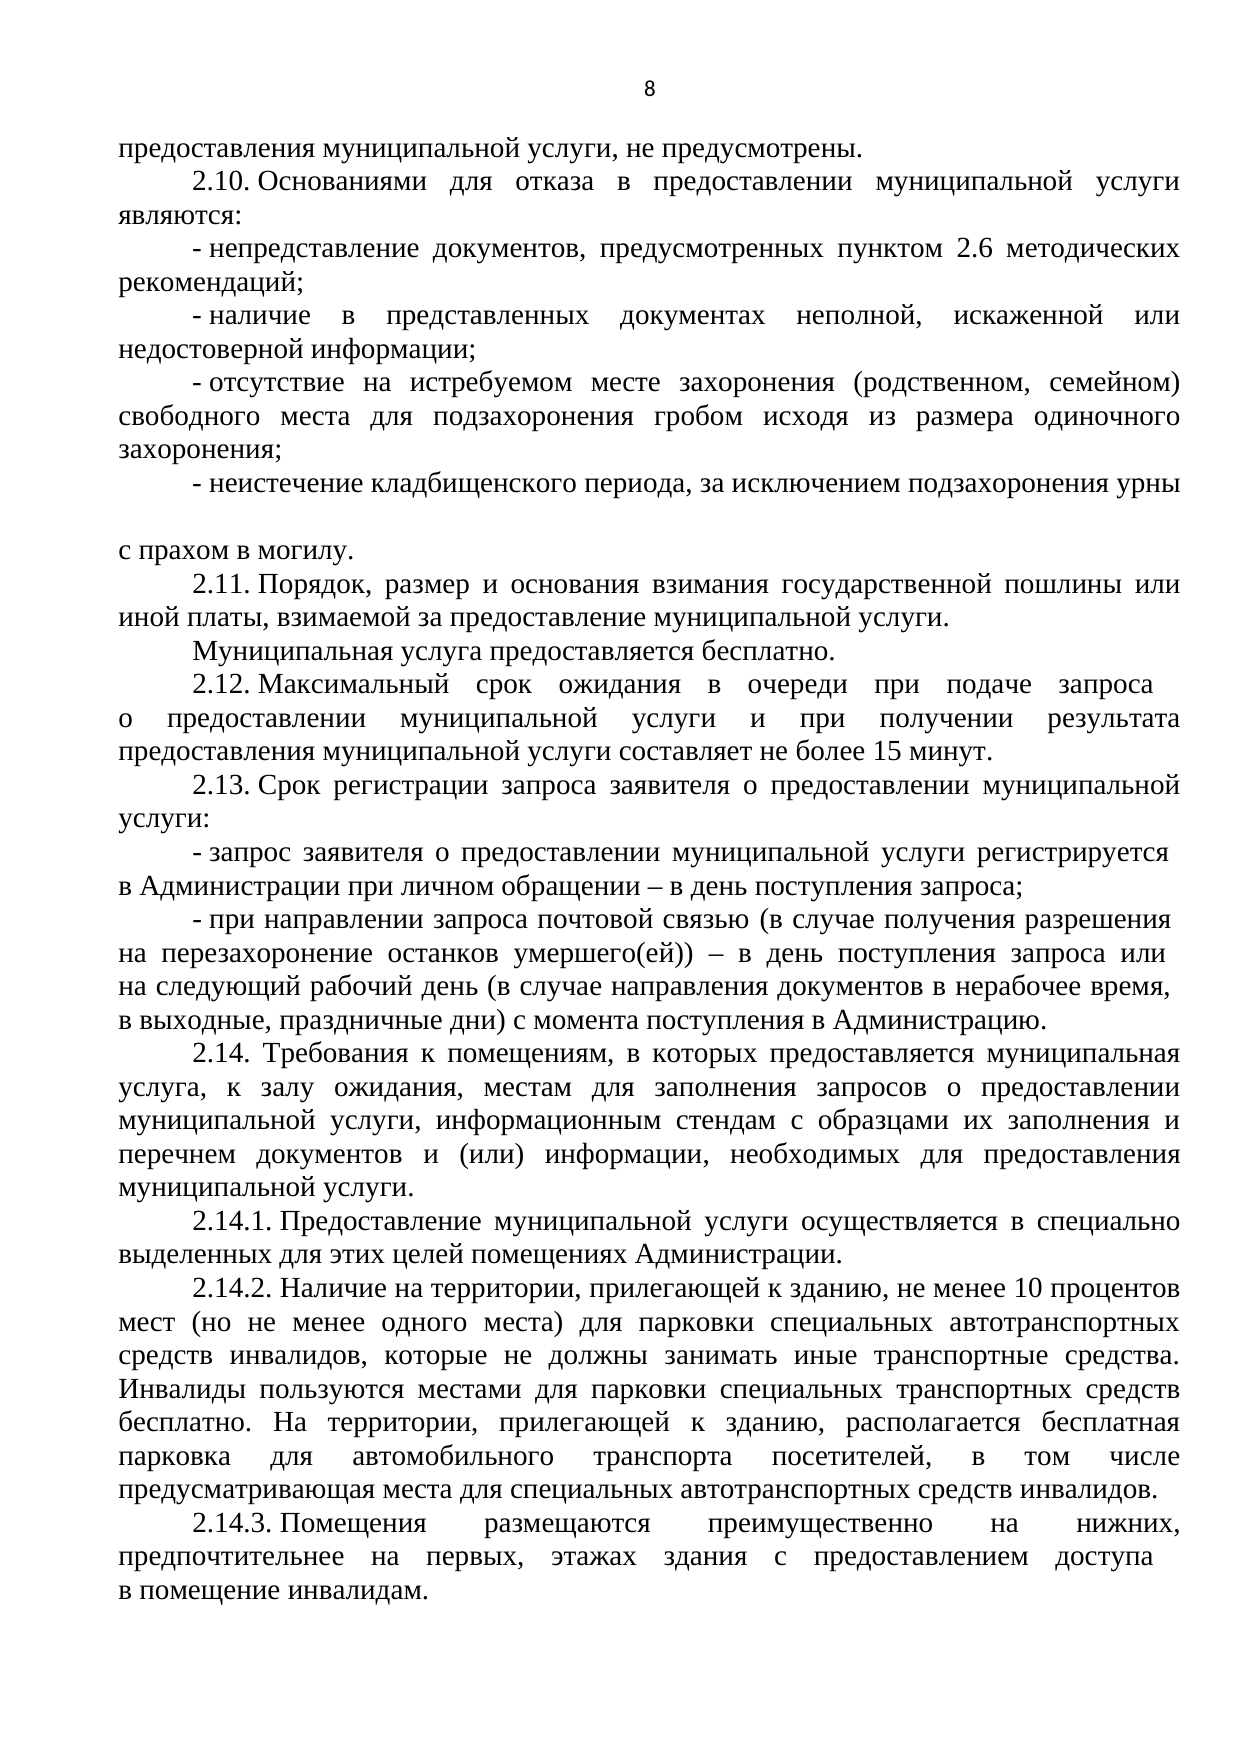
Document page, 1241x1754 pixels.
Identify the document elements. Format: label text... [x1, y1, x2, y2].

text 2.10. Основаниями для отказа в предоставлении муниципальной услуги являются: [118, 163, 1181, 230]
text 2.14.3. Помещения размещаются преимущественно на нижних, предпочтительнее на первых, этажах здания с предоставлением доступа в помещение инвалидам. [118, 1505, 1181, 1606]
text 2.11. Порядок, размер и основания взимания государственной пошлины или иной платы, взимаемой за предоставление муниципальной услуги. [118, 566, 1181, 633]
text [118, 130, 1181, 163]
text - запрос заявителя о предоставлении муниципальной услуги регистрируется в Администрации при личном обращении – в день поступления запроса; [118, 834, 1181, 901]
text 2.13. Срок регистрации запроса заявителя о предоставлении муниципальной услуги: [118, 767, 1181, 834]
text 2.14.2. Наличие на территории, прилегающей к зданию, не менее 10 процентов мест (но не менее одного места) для парковки специальных автотранспортных средств инвалидов, которые не должны занимать иные транспортные средства. Инвалиды пользуются местами для парковки специальных транспортных средств бесплатно. На территории, прилегающей к зданию, располагается бесплатная парковка для автомобильного транспорта посетителей, в том числе предусматривающая места для специальных автотранспортных средств инвалидов. [118, 1270, 1181, 1505]
text - непредставление документов, предусмотренных пунктом 2.6 методических рекомендаций; [118, 230, 1181, 297]
text - неистечение кладбищенского периода, за исключением подзахоронения урны с прахом в могилу. [118, 465, 1181, 566]
text 2.14.1. Предоставление муниципальной услуги осуществляется в специально выделенных для этих целей помещениях Администрации. [118, 1203, 1181, 1270]
text Муниципальная услуга предоставляется бесплатно. [118, 633, 1181, 666]
text - при направлении запроса почтовой связью (в случае получения разрешения на перезахоронение останков умершего(ей)) – в день поступления запроса или на следующий рабочий день (в случае направления документов в нерабочее время, в выходные, праздничные дни) с момента поступления в Администрацию. [118, 901, 1181, 1035]
text - наличие в представленных документах неполной, искаженной или недостоверной информации; [118, 297, 1181, 364]
text - отсутствие на истребуемом месте захоронения (родственном, семейном) свободного места для подзахоронения гробом исходя из размера одиночного захоронения; [118, 364, 1181, 465]
text 2.14. Требования к помещениям, в которых предоставляется муниципальная услуга, к залу ожидания, местам для заполнения запросов о предоставлении муниципальной услуги, информационным стендам с образцами их заполнения и перечнем документов и (или) информации, необходимых для предоставления муниципальной услуги. [118, 1035, 1181, 1203]
text 2.12. Максимальный срок ожидания в очереди при подаче запроса о предоставлении муниципальной услуги и при получении результата предоставления муниципальной услуги составляет не более 15 минут. [118, 666, 1181, 767]
